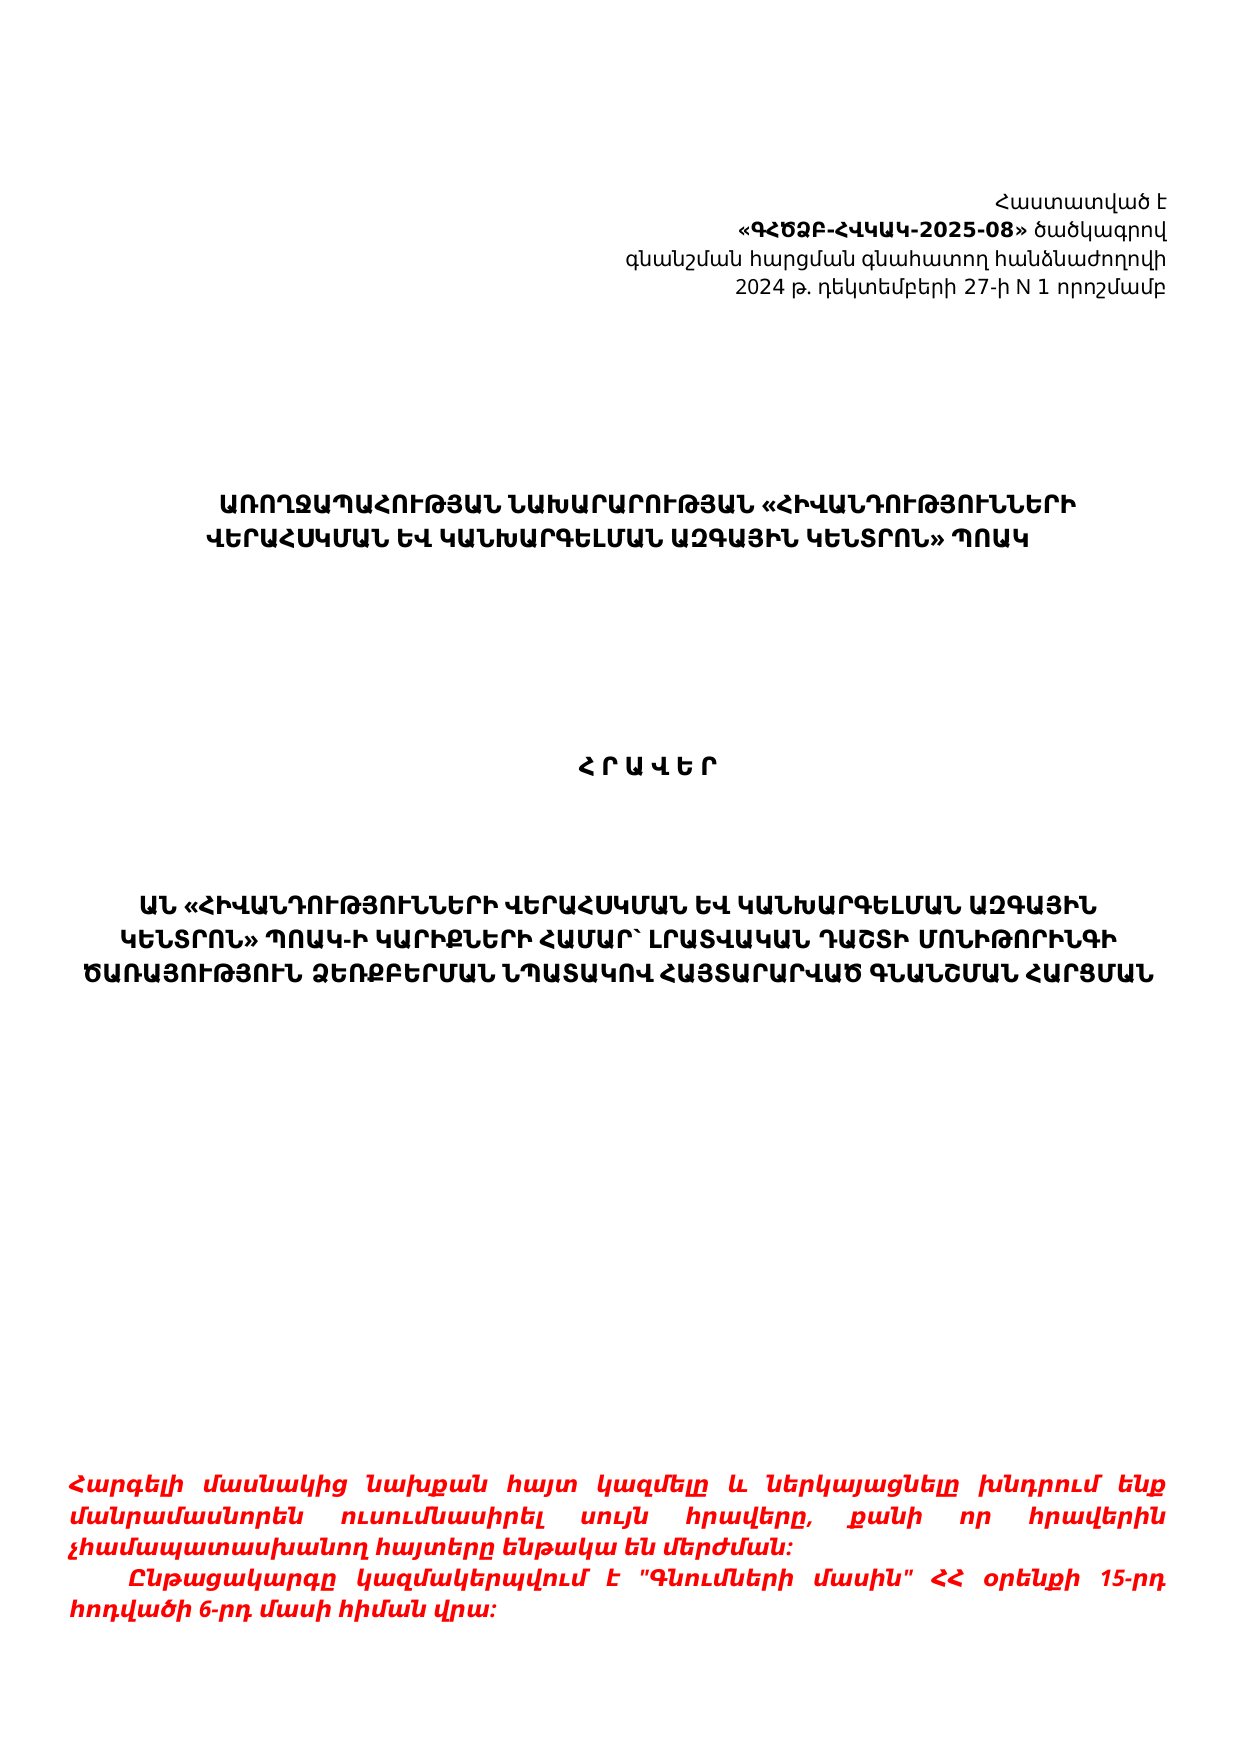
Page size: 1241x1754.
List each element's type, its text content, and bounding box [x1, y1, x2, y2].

text Հարգելի մասնակից նախքան հայտ կազմելը և ներկայացնելը խնդրում ենք մանրամասնորեն ուսումնասիրել սույն հրավերը, քանի որ հրավերին չհամապատասխանող հայտերը ենթակա են մերժման: [69, 1468, 1167, 1562]
text Հաստատված է [69, 187, 1167, 215]
text ԱՌՈՂՋԱՊԱՀՈՒԹՅԱՆ ՆԱԽԱՐԱՐՈՒԹՅԱՆ «ՀԻՎԱՆԴՈՒԹՅՈՒՆՆԵՐԻ ՎԵՐԱՀՍԿՄԱՆ ԵՎ ԿԱՆԽԱՐԳԵԼՄԱՆ ԱԶԳԱՅԻՆ ԿԵՆՏՐՈՆ» ՊՈԱԿ [69, 487, 1167, 555]
text 2024 թ. դեկտեմբերի 27-ի N 1 որոշմամբ [69, 272, 1167, 301]
text Ընթացակարգը կազմակերպվում է "Գնումների մասին" ՀՀ օրենքի 15-րդ հոդվածի 6-րդ մասի հիման վրա: [69, 1562, 1167, 1624]
text «ԳՀԾՁԲ-ՀՎԿԱԿ-2025-08» ծածկագրով [69, 215, 1167, 244]
text ԱՆ «ՀԻՎԱՆԴՈՒԹՅՈՒՆՆԵՐԻ ՎԵՐԱՀՍԿՄԱՆ ԵՎ ԿԱՆԽԱՐԳԵԼՄԱՆ ԱԶԳԱՅԻՆ ԿԵՆՏՐՈՆ» ՊՈԱԿ-Ի ԿԱՐԻՔՆԵՐԻ ՀԱՄԱՐ` ԼՐԱՏՎԱԿԱՆ ԴԱՇՏԻ ՄՈՆԻԹՈՐԻՆԳԻ ԾԱՌԱՅՈՒԹՅՈՒՆ ՁԵՌՔԲԵՐՄԱՆ ՆՊԱՏԱԿՈՎ ՀԱՅՏԱՐԱՐՎԱԾ ԳՆԱՆՇՄԱՆ ՀԱՐՑՄԱՆ [69, 888, 1167, 990]
text գնանշման հարցման գնահատող հանձնաժողովի [69, 244, 1167, 272]
text Հ Ր Ա Վ Ե Ր [69, 748, 1167, 782]
